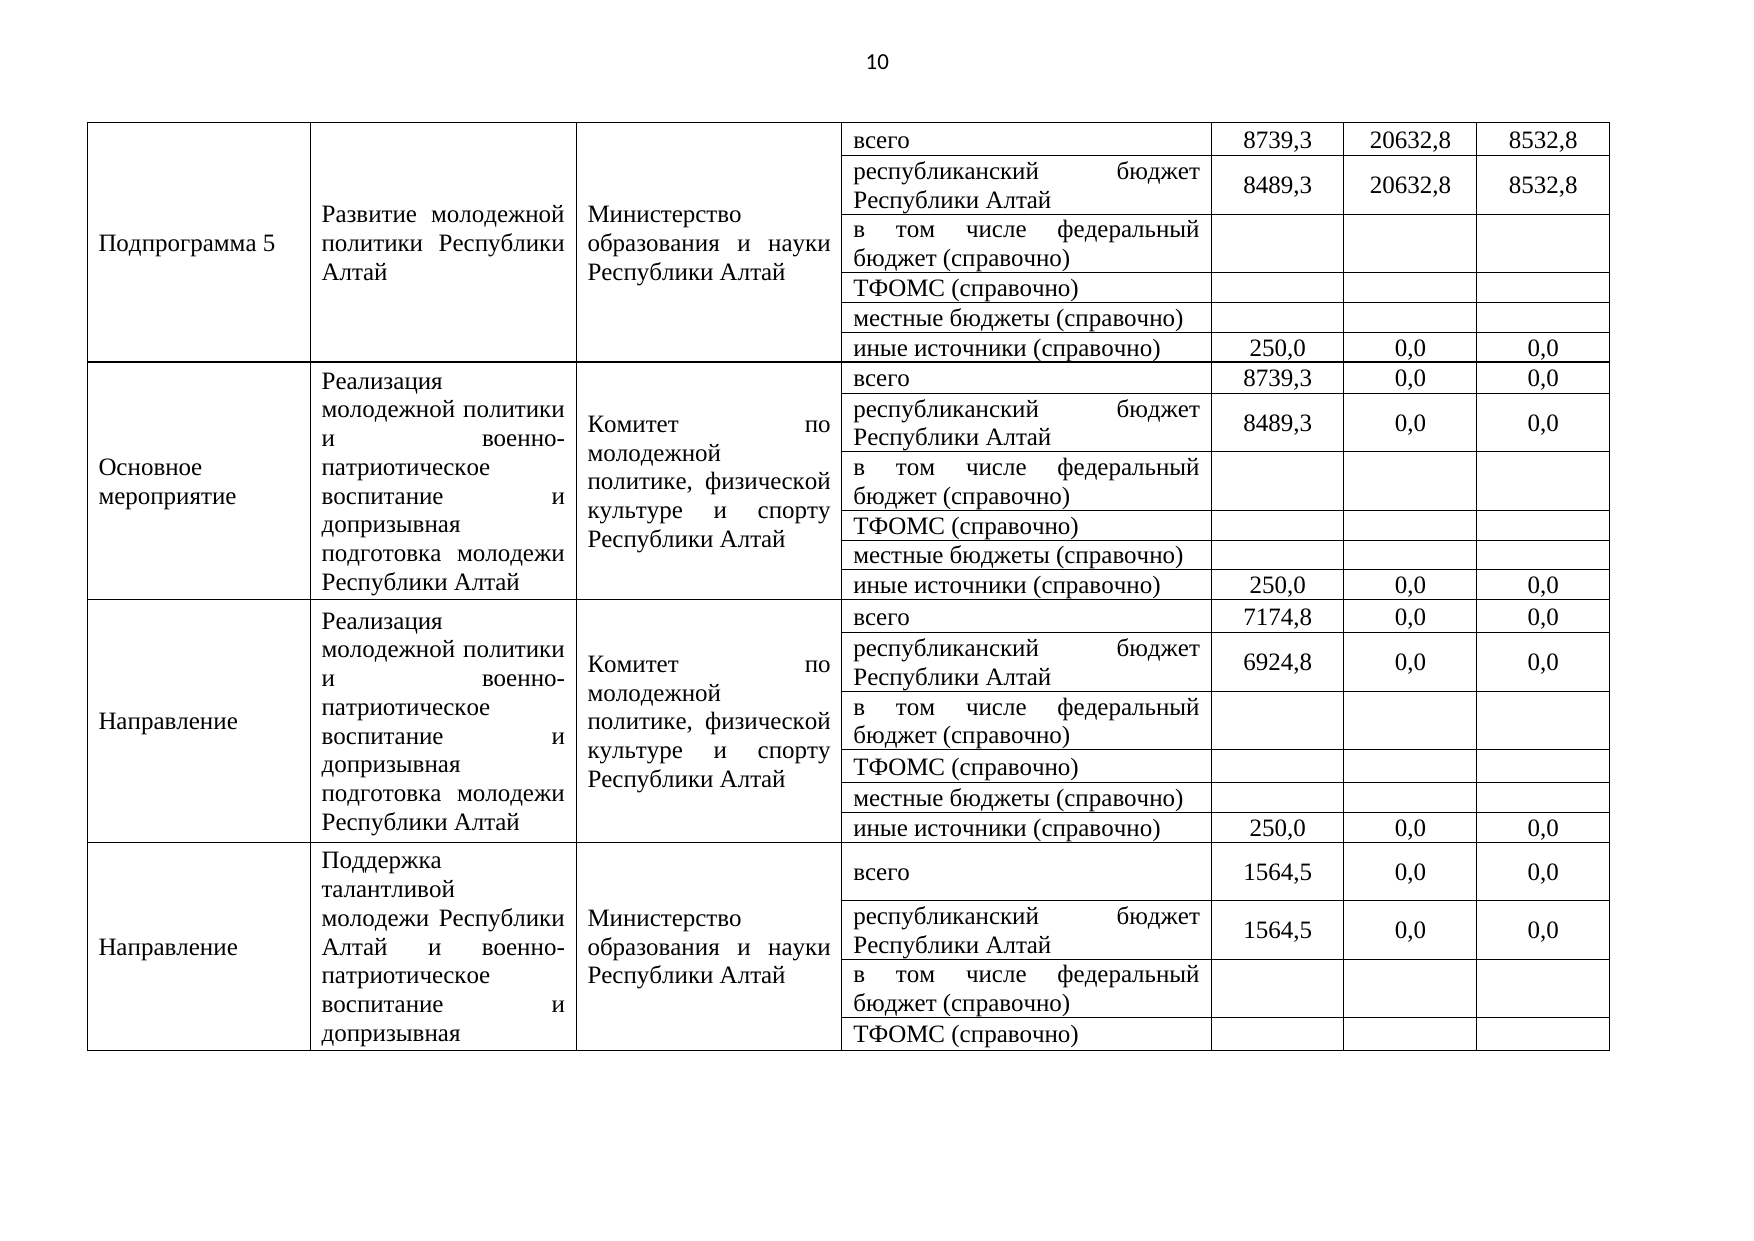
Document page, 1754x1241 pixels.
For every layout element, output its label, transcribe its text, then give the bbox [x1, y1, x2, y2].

table_cell 6924,8 [1212, 633, 1343, 691]
table_cell [1212, 273, 1343, 302]
table_cell 250,0 [1212, 570, 1343, 599]
table_cell местные бюджеты (справочно) [842, 541, 1211, 569]
table_cell Основное мероприятие [88, 363, 310, 599]
table_header Подпрограмма 5 [88, 123, 310, 361]
table_cell 0,0 [1477, 843, 1609, 900]
table_cell [1477, 273, 1609, 302]
table_cell [1344, 303, 1476, 332]
table_cell [1477, 692, 1609, 749]
table_cell 0,0 [1344, 813, 1476, 842]
table_cell ТФОМС (справочно) [842, 511, 1211, 539]
table_cell Комитет по молодежной политике, физической культуре и спорту Республики Алтай [577, 363, 841, 599]
table_cell [1477, 1018, 1609, 1050]
table_header Министерство образования и науки Республики Алтай [577, 123, 841, 361]
table_header всего [842, 123, 1211, 155]
table_cell [1212, 692, 1343, 749]
table_header 8532,8 [1477, 123, 1609, 155]
table_cell в том числе федеральный бюджет (справочно) [842, 692, 1211, 749]
table_cell в том числе федеральный бюджет (справочно) [842, 215, 1211, 272]
table_cell 1564,5 [1212, 843, 1343, 900]
table_cell 0,0 [1477, 901, 1609, 958]
table_cell 0,0 [1344, 363, 1476, 393]
table_cell Направление [88, 843, 310, 1050]
table_cell [1477, 452, 1609, 510]
table_cell 0,0 [1477, 570, 1609, 599]
table_cell местные бюджеты (справочно) [842, 783, 1211, 812]
table_cell местные бюджеты (справочно) [842, 303, 1211, 332]
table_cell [842, 960, 1211, 1017]
table_cell [1477, 541, 1609, 569]
table_cell 20632,8 [1344, 156, 1476, 213]
table_cell 0,0 [1344, 394, 1476, 451]
table_cell [1212, 215, 1343, 272]
table_cell [1477, 750, 1609, 782]
table_cell [1344, 960, 1476, 1017]
table_header 20632,8 [1344, 123, 1476, 155]
table_cell 0,0 [1344, 333, 1476, 361]
table_cell [1477, 783, 1609, 812]
table_cell 0,0 [1344, 901, 1476, 958]
table_cell [1212, 960, 1343, 1017]
table_cell 0,0 [1477, 394, 1609, 451]
table_cell Направление [88, 600, 310, 842]
table_cell республиканский бюджет Республики Алтай [842, 901, 1211, 958]
table_cell [1477, 215, 1609, 272]
table_cell иные источники (справочно) [842, 333, 1211, 361]
table_cell [1344, 783, 1476, 812]
table_cell 7174,8 [1212, 600, 1343, 632]
table_cell [1344, 692, 1476, 749]
table_cell [1344, 273, 1476, 302]
table_cell [1477, 511, 1609, 539]
table_cell [1212, 1018, 1343, 1050]
table_cell 0,0 [1344, 600, 1476, 632]
table_cell [1212, 750, 1343, 782]
table_cell 8489,3 [1212, 156, 1343, 213]
table_cell [1344, 215, 1476, 272]
table_cell [1477, 303, 1609, 332]
table_cell республиканский бюджет Республики Алтай [842, 394, 1211, 451]
table_cell 250,0 [1212, 813, 1343, 842]
table_cell [1344, 511, 1476, 539]
table_cell [1344, 452, 1476, 510]
table_cell Реализация молодежной политики и военно-патриотическое воспитание и допризывная подготовка молодежи Республики Алтай [311, 363, 576, 599]
table_cell Комитет по молодежной политике, физической культуре и спорту Республики Алтай [577, 600, 841, 842]
table_cell ТФОМС (справочно) [842, 273, 1211, 302]
table_cell [1212, 783, 1343, 812]
table_cell всего [842, 363, 1211, 393]
table_cell республиканский бюджет Республики Алтай [842, 633, 1211, 691]
table_header Развитие молодежной политики Республики Алтай [311, 123, 576, 361]
table_cell республиканский бюджет Республики Алтай [842, 156, 1211, 213]
table_cell ТФОМС (справочно) [842, 1018, 1211, 1050]
table_cell [1477, 960, 1609, 1017]
table_cell 0,0 [1477, 633, 1609, 691]
table_cell 0,0 [1477, 363, 1609, 393]
table_cell 0,0 [1477, 600, 1609, 632]
table_cell [1212, 452, 1343, 510]
table_cell Реализация молодежной политики и военно-патриотическое воспитание и допризывная подготовка молодежи Республики Алтай [311, 600, 576, 842]
table_cell 1564,5 [1212, 901, 1343, 958]
table_cell 250,0 [1212, 333, 1343, 361]
table_cell Министерство образования и науки Республики Алтай [577, 843, 841, 1050]
table_cell 0,0 [1477, 813, 1609, 842]
table_cell 0,0 [1477, 333, 1609, 361]
table_cell иные источники (справочно) [842, 570, 1211, 599]
table_cell 0,0 [1344, 570, 1476, 599]
table_cell всего [842, 600, 1211, 632]
table_cell [1212, 511, 1343, 539]
table_cell [1344, 750, 1476, 782]
table_header 8739,3 [1212, 123, 1343, 155]
table_cell 0,0 [1344, 843, 1476, 900]
table_cell [1344, 541, 1476, 569]
table_cell 0,0 [1344, 633, 1476, 691]
table_cell Поддержка талантливой молодежи Республики Алтай и военно-патриотическое воспитание и допризывная подготовка молодежи Республики Алтай [311, 843, 576, 1050]
table_cell иные источники (справочно) [842, 813, 1211, 842]
table_cell 8532,8 [1477, 156, 1609, 213]
table_cell всего [842, 843, 1211, 900]
table_cell ТФОМС (справочно) [842, 750, 1211, 782]
table_cell [1212, 303, 1343, 332]
table_cell 8489,3 [1212, 394, 1343, 451]
table_cell 8739,3 [1212, 363, 1343, 393]
table_cell в том числе федеральный бюджет (справочно) [842, 452, 1211, 510]
table_cell [1212, 541, 1343, 569]
table_cell [1344, 1018, 1476, 1050]
